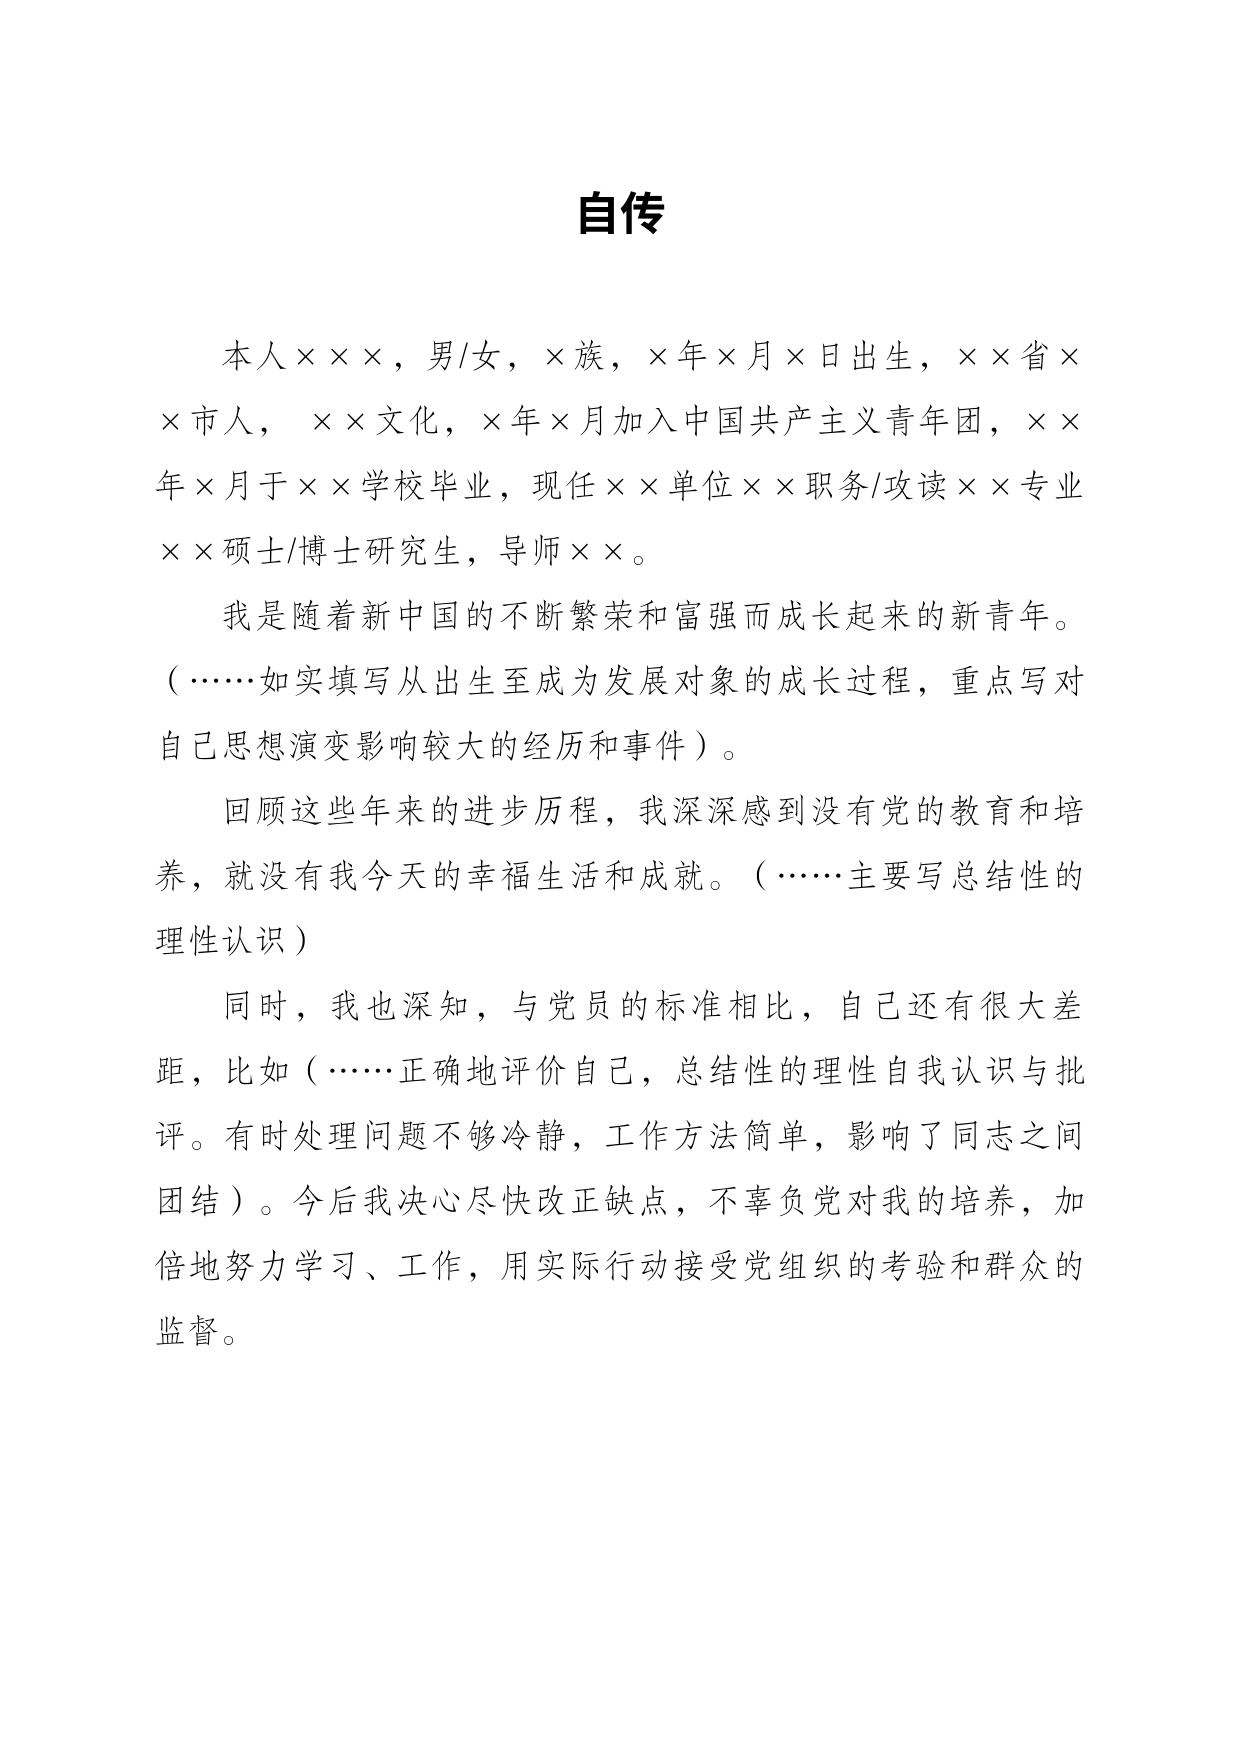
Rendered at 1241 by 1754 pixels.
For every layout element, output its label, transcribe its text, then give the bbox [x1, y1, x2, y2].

text 本人×××，男/女，×族，×年×月×日出生，××省××市人， ××文化，×年×月加入中国共产主义青年团，××年×月于××学校毕业，现任××单位××职务/攻读××专业××硕士/博士研究生，导师××。 [153, 324, 1087, 584]
text 回顾这些年来的进步历程，我深深感到没有党的教育和培养，就没有我今天的幸福生活和成就。（……主要写总结性的理性认识） [153, 779, 1087, 974]
text 自传 [153, 162, 1087, 259]
text 同时，我也深知，与党员的标准相比，自己还有很大差距，比如（……正确地评价自己，总结性的理性自我认识与批评。有时处理问题不够冷静，工作方法简单，影响了同志之间团结）。今后我决心尽快改正缺点，不辜负党对我的培养，加倍地努力学习、工作，用实际行动接受党组织的考验和群众的监督。 [153, 974, 1087, 1364]
text 我是随着新中国的不断繁荣和富强而成长起来的新青年。（……如实填写从出生至成为发展对象的成长过程，重点写对自己思想演变影响较大的经历和事件）。 [153, 584, 1087, 779]
